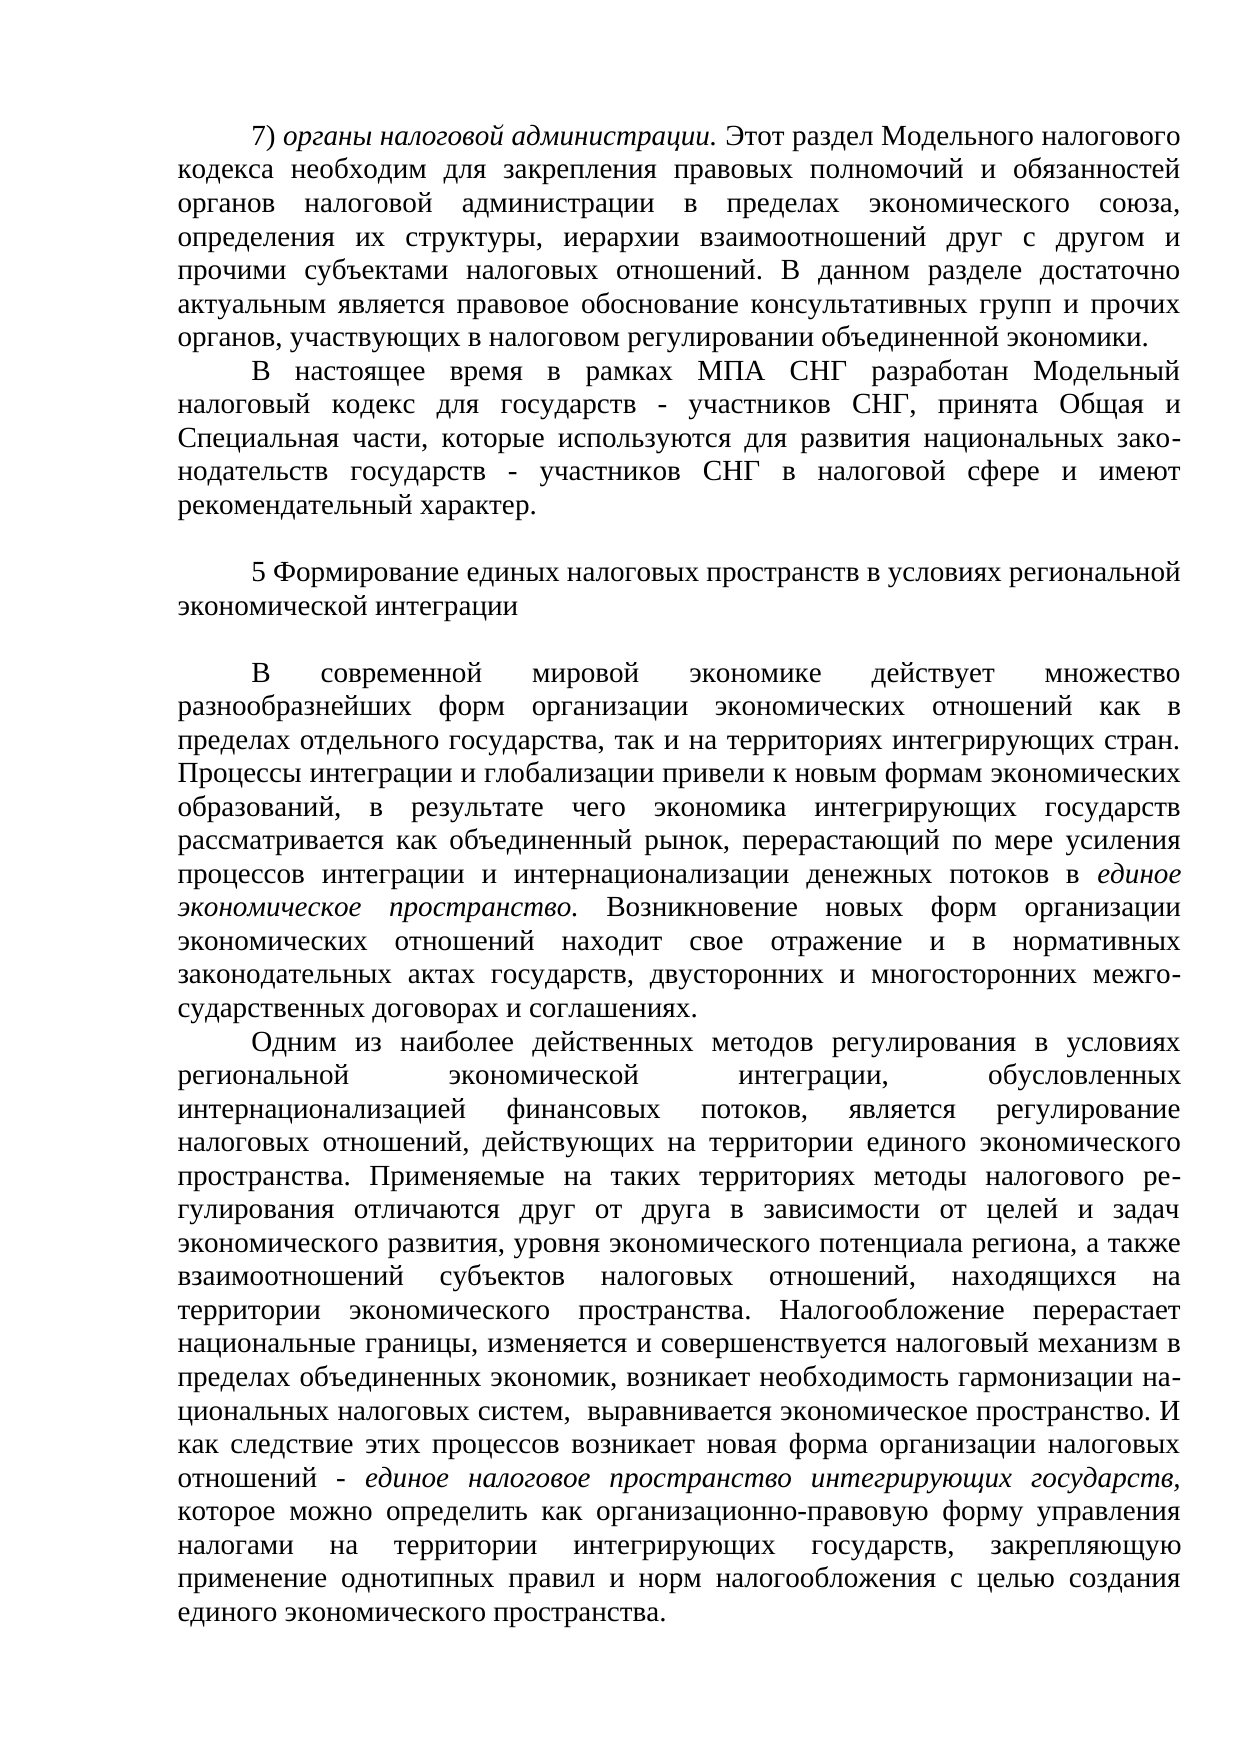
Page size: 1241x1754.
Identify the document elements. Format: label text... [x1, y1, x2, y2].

text Одним из наиболее действенных методов регулирования в условиях региональной экономической интеграции, обусловленных интернационализацией финансовых потоков, является регулирование налоговых отношений, действующих на территории единого экономического пространства. Применяемые на таких территориях методы налогового регулирования отличаются друг от друга в зависимости от целей и задач экономического развития, уровня экономического потенциала региона, а также взаимоотношений субъектов налоговых отношений, находящихся на территории экономического пространства. Налогообложение перерастает национальные границы, изменяется и совершенствуется налоговый механизм в пределах объединенных экономик, возникает необходимость гармонизации национальных налоговых систем, выравнивается экономическое пространство. И как следствие этих процессов возникает новая форма организации налоговых отношений - единое налоговое пространство интегрирующих государств, которое можно определить как организационно-правовую форму управления налогами на территории интегрирующих государств, закрепляющую применение однотипных правил и норм налогообложения с целью создания единого экономического пространства. [177, 1024, 1181, 1627]
text В настоящее время в рамках МПА СНГ разработан Модельный налоговый кодекс для государств - участников СНГ, принята Общая и Специальная части, которые используются для развития национальных законодательств государств - участников СНГ в налоговой сфере и имеют рекомендательный характер. [177, 353, 1181, 521]
text В современной мировой экономике действует множество разнообразнейших форм организации экономических отношений как в пределах отдельного государства, так и на территориях интегрирующих стран. Процессы интеграции и глобализации привели к новым формам экономических образований, в результате чего экономика интегрирующих государств рассматривается как объединенный рынок, перерастающий по мере усиления процессов интеграции и интернационализации денежных потоков в единое экономическое пространство. Возникновение новых форм организации экономических отношений находит свое отражение и в нормативных законодательных актах государств, двусторонних и многосторонних межгосударственных договорах и соглашениях. [177, 655, 1181, 1024]
text 5 Формирование единых налоговых пространств в условиях региональной экономической интеграции [177, 554, 1181, 621]
text 7) органы налоговой администрации. Этот раздел Модельного налогового кодекса необходим для закрепления правовых полномочий и обязанностей органов налоговой администрации в пределах экономического союза, определения их структуры, иерархии взаимоотношений друг с другом и прочими субъектами налоговых отношений. В данном разделе достаточно актуальным является правовое обоснование консультативных групп и прочих органов, участвующих в налоговом регулировании объединенной экономики. [177, 118, 1181, 353]
